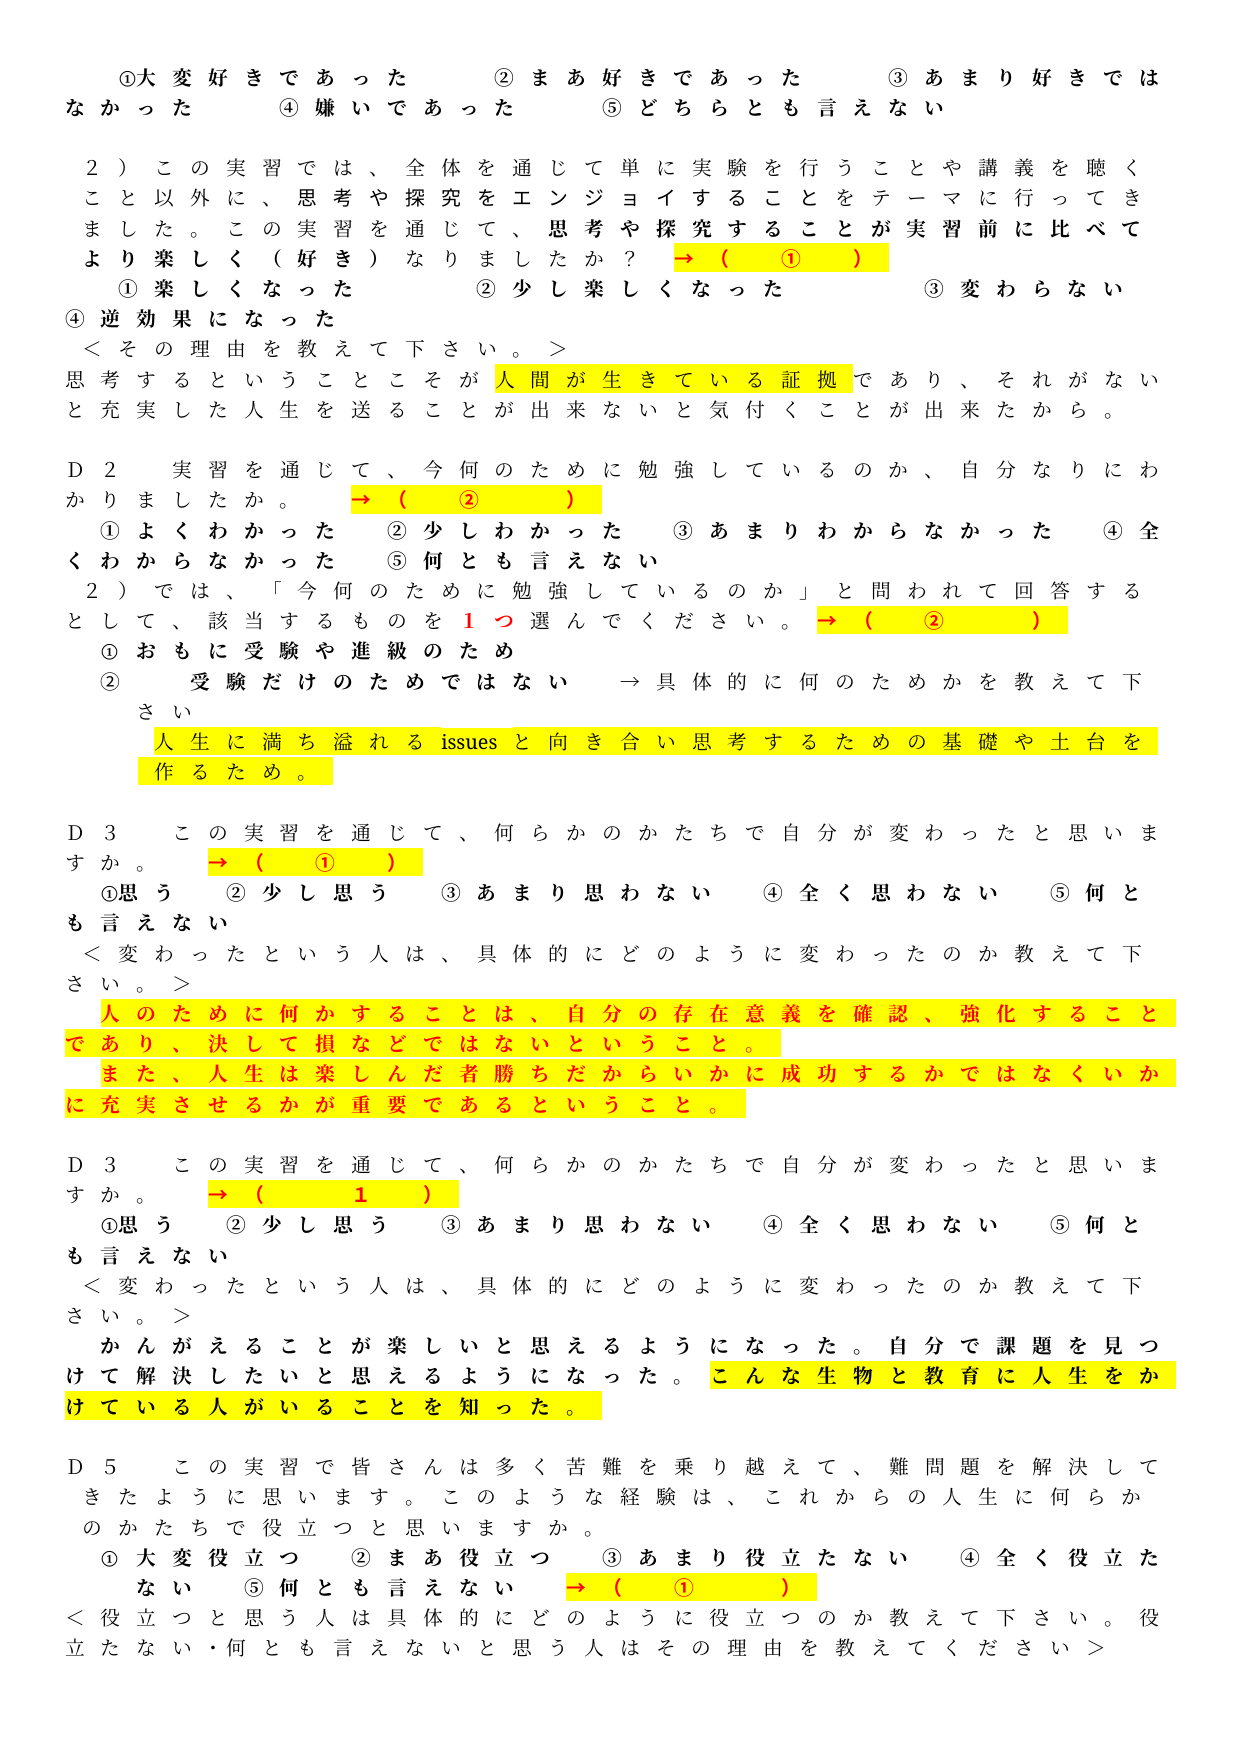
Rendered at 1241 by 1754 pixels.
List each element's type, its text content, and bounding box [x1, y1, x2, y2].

text ＜その理由を教えて下さい。＞ [65, 333, 1176, 363]
text ２）では、「今何のために勉強しているのか」と問われて回答するとして、該当するものを１つ選んでください。→（ ② ） [65, 575, 1176, 635]
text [83, 152, 1176, 273]
list 受験だけのためではない →具体的に何のためかを教えて下さい [83, 666, 1176, 726]
text ＜役立つと思う人は具体的にどのように役立つのか教えて下さい。役立たない･何とも言えないと思う人はその理由を教えてください＞ [65, 1602, 1176, 1662]
text Ｄ２ 実習を通じて、今何のために勉強しているのか、自分なりにわかりましたか。 →（ ② ） [65, 454, 1176, 514]
text 人のために何かすることは、自分の存在意義を確認、強化することであり、決して損などではないということ。 [65, 998, 1176, 1058]
text ＜変わったという人は、具体的にどのように変わったのか教えて下さい。＞ [65, 1270, 1176, 1330]
text かんがえることが楽しいと思えるようになった。自分で課題を見つけて解決したいと思えるようになった。こんな生物と教育に人生をかけている人がいることを知った。 [65, 1330, 1176, 1421]
text Ｄ５ この実習で皆さんは多く苦難を乗り越えて、難問題を解決してきたように思います。このような経験は、これからの人生に何らかのかたちで役立つと思いますか。 [65, 1451, 1176, 1542]
text ①楽しくなった ②少し楽しくなった ③変わらない ④逆効果になった [65, 273, 1176, 333]
text 思考するということこそが人間が生きている証拠であり、それがないと充実した人生を送ることが出来ないと気付くことが出来たから。 [65, 363, 1176, 424]
text また、人生は楽しんだ者勝ちだからいかに成功するかではなくいかに充実させるかが重要であるということ。 [65, 1058, 1176, 1119]
text ①思う ②少し思う ③あまり思わない ④全く思わない ⑤何とも言えない [65, 1209, 1176, 1270]
text ①よくわかった ②少しわかった ③あまりわからなかった ④全くわからなかった ⑤何とも言えない [65, 514, 1176, 575]
text ＜変わったという人は、具体的にどのように変わったのか教えて下さい。＞ [65, 937, 1176, 998]
text 人生に満ち溢れるissuesと向き合い思考するための基礎や土台を作るため。 [138, 726, 1176, 786]
text ①思う ②少し思う ③あまり思わない ④全く思わない ⑤何とも言えない [65, 877, 1176, 937]
text Ｄ３ この実習を通じて、何らかのかたちで自分が変わったと思いますか。 →（ ① ） [65, 817, 1176, 877]
list おもに受験や進級のため [83, 635, 1176, 666]
text ①大変好きであった ②まあ好きであった ③あまり好きではなかった ④嫌いであった ⑤どちらとも言えない [65, 61, 1176, 122]
list 大変役立つ ②まあ役立つ ③あまり役立たない ④全く役立たない ⑤何とも言えない →（ ① ） [83, 1542, 1176, 1602]
text Ｄ３ この実習を通じて、何らかのかたちで自分が変わったと思いますか。 →（ １ ） [65, 1149, 1176, 1209]
